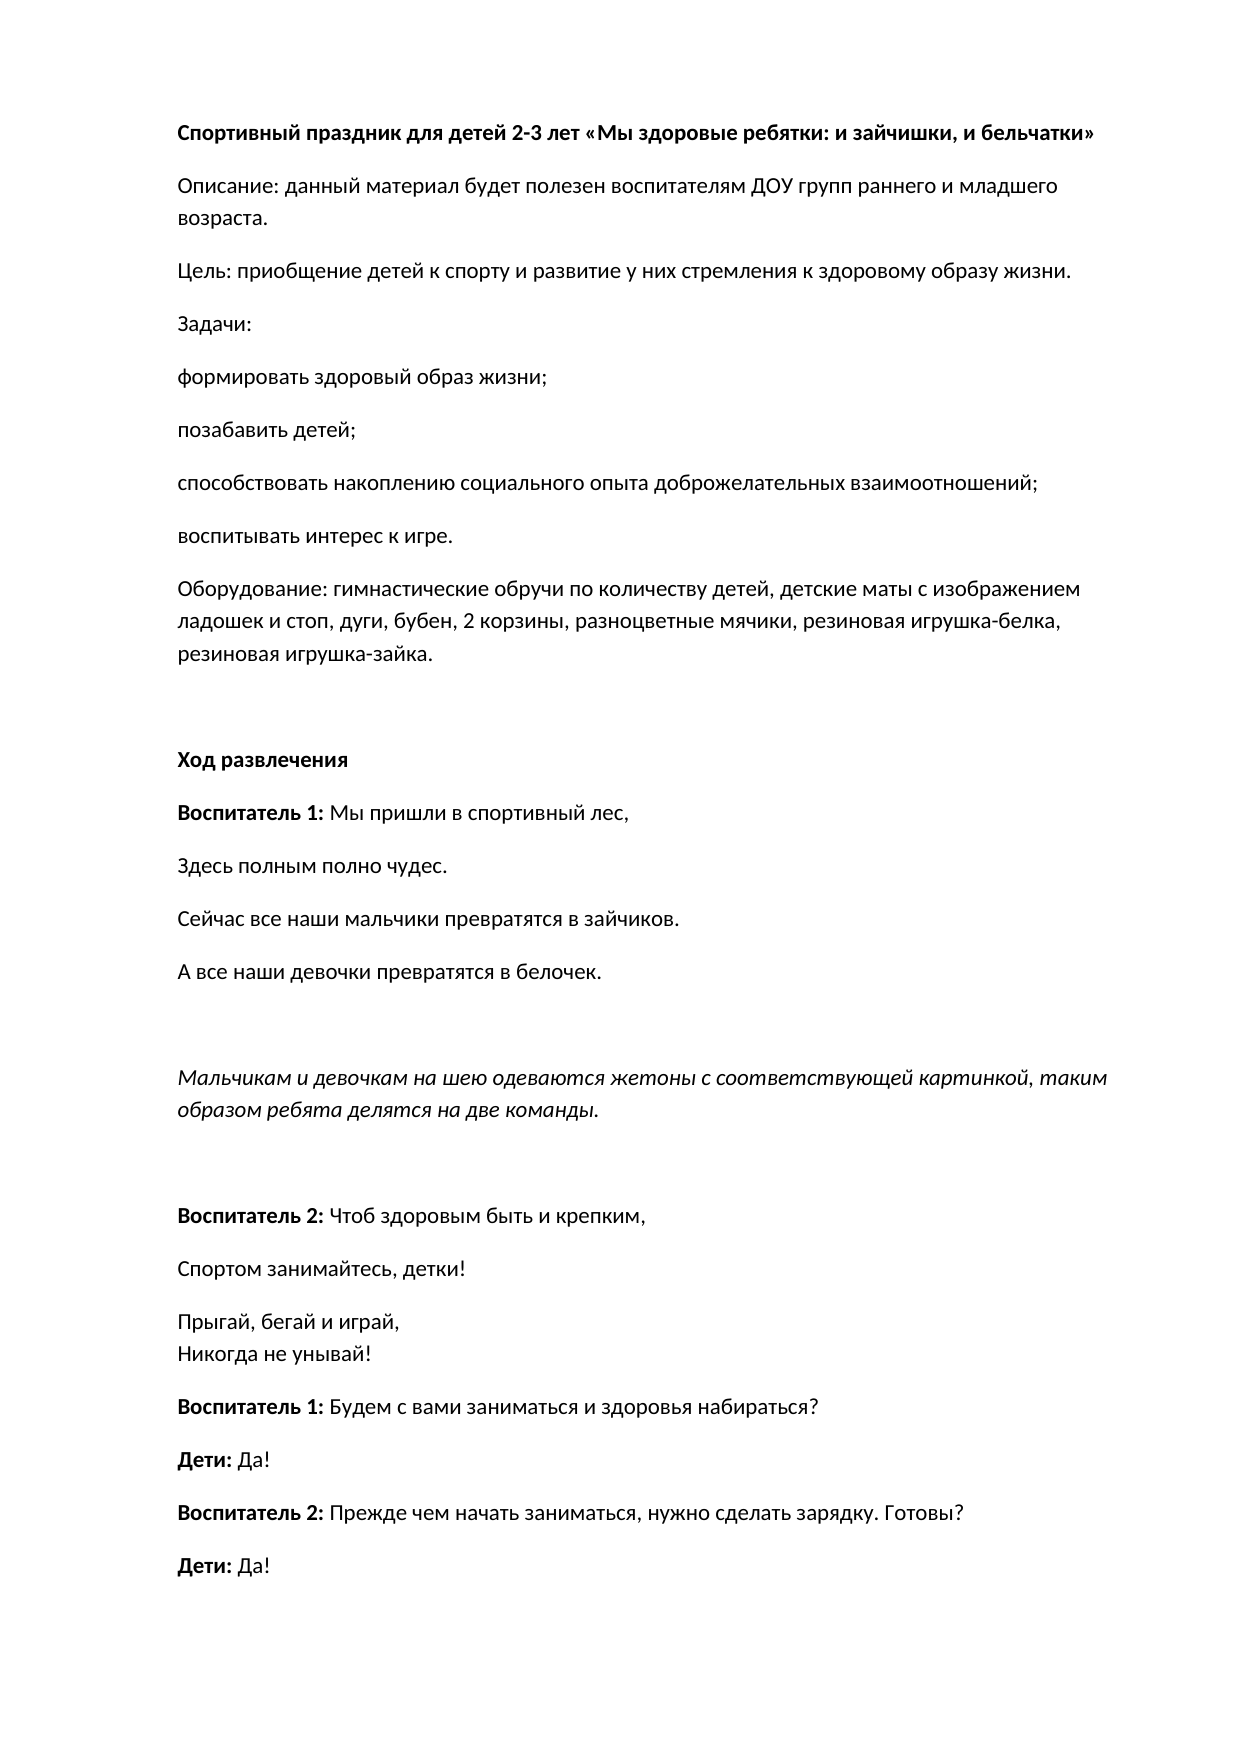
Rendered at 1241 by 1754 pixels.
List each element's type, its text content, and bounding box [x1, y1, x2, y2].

text Здесь полным полно чудес. [177, 851, 1152, 879]
text Описание: данный материал будет полезен воспитателям ДОУ групп раннего и младшего возраста. [177, 171, 1152, 231]
text Сейчас все наши мальчики превратятся в зайчиков. [177, 904, 1152, 932]
text Оборудование: гимнастические обручи по количеству детей, детские маты с изображением ладошек и стоп, дуги, бубен, 2 корзины, разноцветные мячики, резиновая игрушка-белка, резиновая игрушка-зайка. [177, 574, 1152, 667]
text А все наши девочки превратятся в белочек. [177, 957, 1152, 985]
text Спортом занимайтесь, детки! [177, 1254, 1152, 1282]
text Ход развлечения [177, 745, 1152, 773]
text формировать здоровый образ жизни; [177, 362, 1152, 390]
text Мальчикам и девочкам на шею одеваются жетоны с соответствующей картинкой, таким образом ребята делятся на две команды. [177, 1063, 1152, 1123]
text Воспитатель 2: Прежде чем начать заниматься, нужно сделать зарядку. Готовы? [177, 1498, 1152, 1527]
text Воспитатель 1: Будем с вами заниматься и здоровья набираться? [177, 1392, 1152, 1421]
text Воспитатель 2: Чтоб здоровым быть и крепким, [177, 1201, 1152, 1229]
text Цель: приобщение детей к спорту и развитие у них стремления к здоровому образу жизни. [177, 256, 1152, 284]
text Спортивный праздник для детей 2-3 лет «Мы здоровые ребятки: и зайчишки, и бельчатки» [177, 118, 1152, 146]
text способствовать накоплению социального опыта доброжелательных взаимоотношений; [177, 468, 1152, 496]
text Задачи: [177, 309, 1152, 337]
text Дети: Да! [177, 1446, 1152, 1473]
text позабавить детей; [177, 415, 1152, 443]
text Прыгай, бегай и играй, Никогда не унывай! [177, 1307, 1152, 1367]
text воспитывать интерес к игре. [177, 521, 1152, 549]
text Воспитатель 1: Мы пришли в спортивный лес, [177, 798, 1152, 826]
text Дети: Да! [177, 1552, 1152, 1579]
